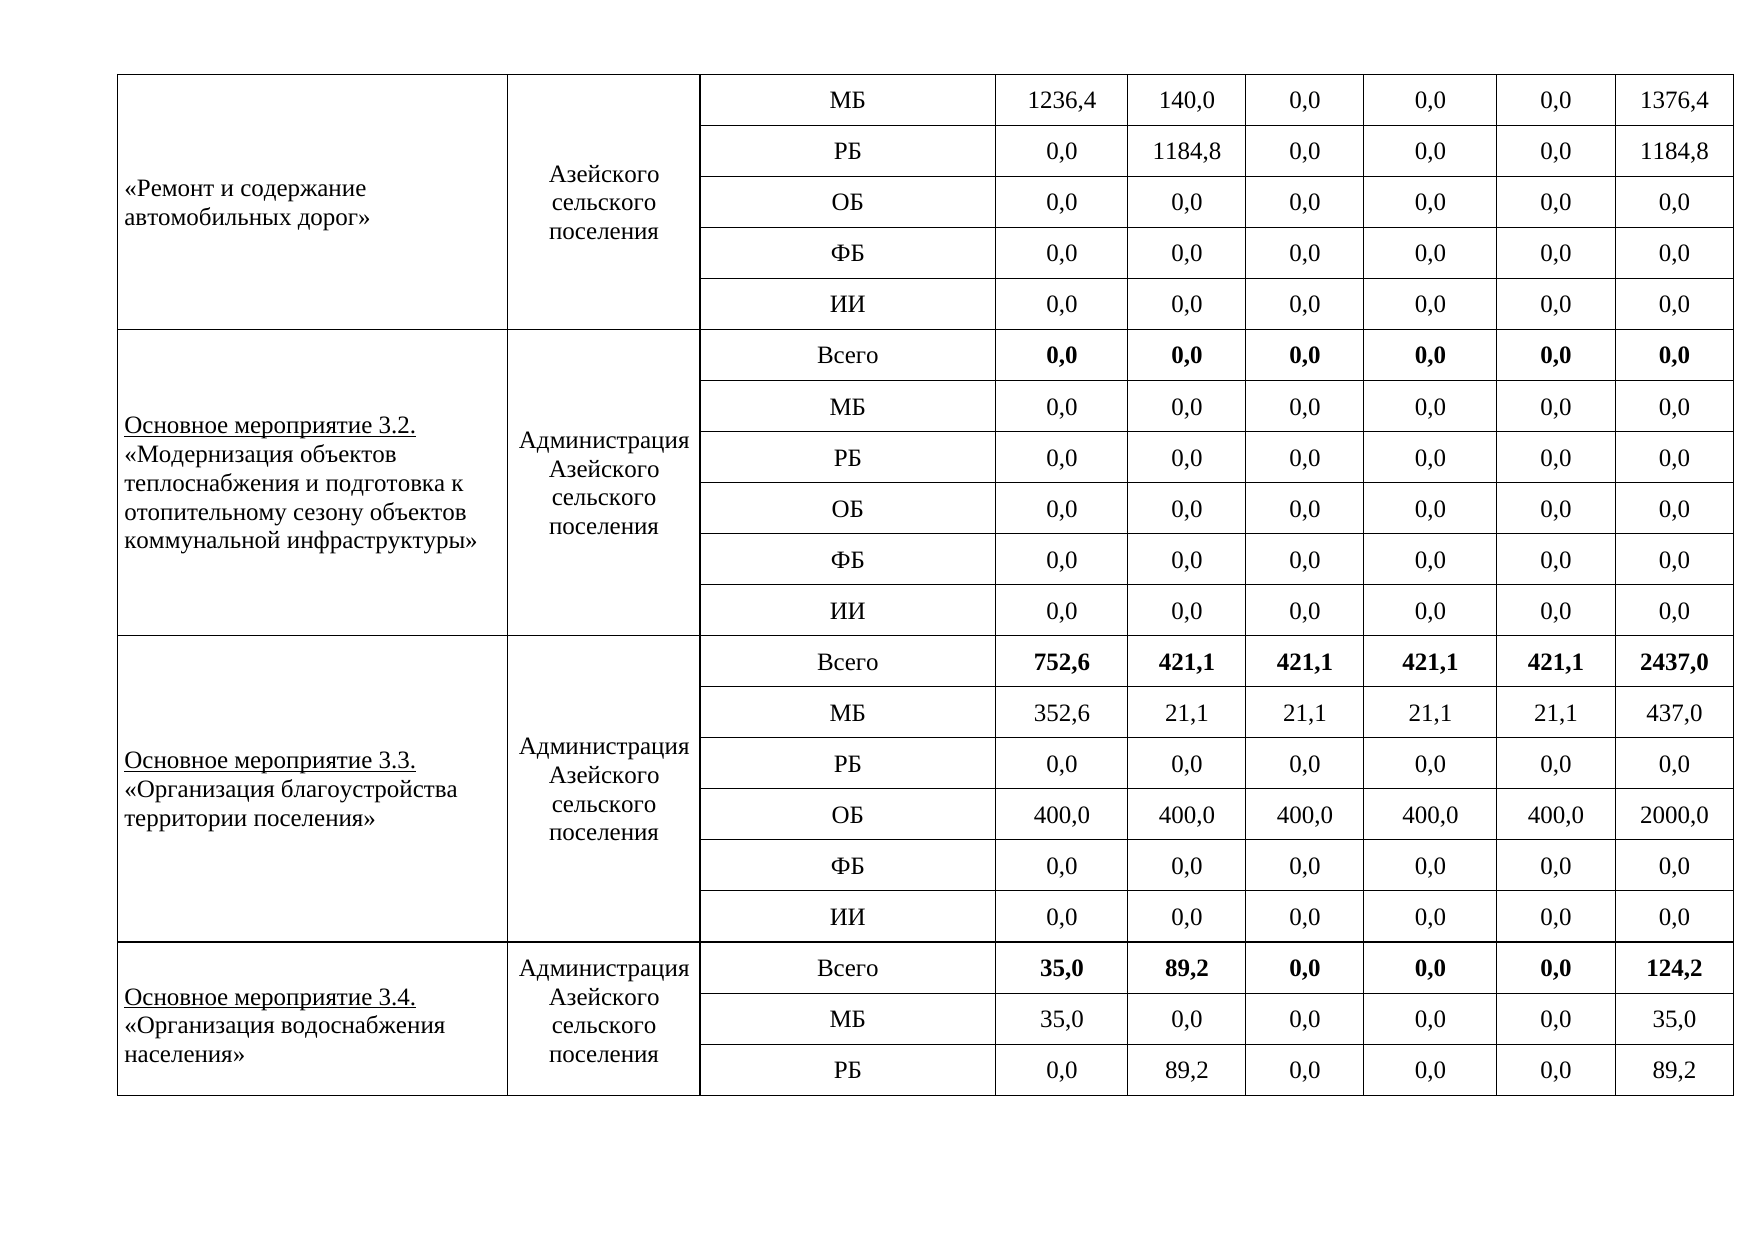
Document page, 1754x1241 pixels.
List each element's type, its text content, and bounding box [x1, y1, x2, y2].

table_cell 0,0 [1128, 534, 1245, 584]
table_cell 0,0 [1616, 228, 1733, 278]
table_cell 0,0 [1246, 943, 1363, 992]
table_cell 0,0 [1497, 126, 1615, 176]
table_cell 0,0 [1364, 228, 1496, 278]
table_cell 0,0 [1128, 891, 1245, 941]
table_cell 0,0 [1364, 1045, 1496, 1094]
table_cell 0,0 [1128, 994, 1245, 1043]
table_cell Администрация Азейского сельского поселения [508, 330, 699, 635]
table_cell 437,0 [1616, 687, 1733, 737]
table_cell 0,0 [1364, 738, 1496, 788]
table_cell 0,0 [1616, 738, 1733, 788]
table_cell Основное мероприятие 3.3. «Организация благоустройства территории поселения» [118, 636, 507, 941]
table_cell 0,0 [1497, 279, 1615, 329]
table_cell 0,0 [1364, 126, 1496, 176]
table_cell 0,0 [996, 330, 1127, 380]
table_cell Всего [701, 636, 995, 686]
table_cell 0,0 [1364, 279, 1496, 329]
table_cell 1376,4 [1616, 75, 1733, 125]
table_cell 0,0 [1128, 432, 1245, 482]
table_cell 0,0 [1246, 891, 1363, 941]
table_cell 0,0 [1616, 840, 1733, 890]
table_cell 21,1 [1364, 687, 1496, 737]
table_cell 0,0 [1364, 943, 1496, 992]
table_cell 0,0 [996, 585, 1127, 635]
table_cell 0,0 [1364, 381, 1496, 431]
table_cell 35,0 [1616, 994, 1733, 1043]
table_cell 0,0 [1364, 432, 1496, 482]
table_cell РБ [701, 126, 995, 176]
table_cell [118, 75, 507, 329]
table_cell 1184,8 [1616, 126, 1733, 176]
table_cell 0,0 [1616, 891, 1733, 941]
table_cell Администрация Азейского сельского поселения [508, 636, 699, 941]
table_cell 0,0 [1364, 75, 1496, 125]
table_cell 0,0 [996, 228, 1127, 278]
table_cell ИИ [701, 891, 995, 941]
table_cell 0,0 [1128, 585, 1245, 635]
table_cell 2000,0 [1616, 789, 1733, 839]
table_cell 421,1 [1364, 636, 1496, 686]
table_cell 0,0 [1616, 381, 1733, 431]
table_cell ОБ [701, 177, 995, 227]
table_cell 0,0 [1497, 432, 1615, 482]
table_cell 752,6 [996, 636, 1127, 686]
table_cell 0,0 [1128, 228, 1245, 278]
table_cell РБ [701, 1045, 995, 1094]
table_cell 140,0 [1128, 75, 1245, 125]
table_cell 421,1 [1246, 636, 1363, 686]
table_cell 0,0 [1246, 994, 1363, 1043]
table_cell ОБ [701, 483, 995, 533]
table_cell 0,0 [996, 432, 1127, 482]
table_cell 0,0 [1364, 177, 1496, 227]
table_cell 0,0 [1497, 994, 1615, 1043]
table_cell МБ [701, 687, 995, 737]
table_cell ИИ [701, 279, 995, 329]
table_cell 0,0 [1616, 177, 1733, 227]
table_cell 0,0 [996, 279, 1127, 329]
table_cell 0,0 [1364, 891, 1496, 941]
table_cell 0,0 [1246, 585, 1363, 635]
table_cell 0,0 [996, 126, 1127, 176]
table_cell 0,0 [996, 381, 1127, 431]
table_cell Основное мероприятие 3.2. «Модернизация объектов теплоснабжения и подготовка к отопительному сезону объектов коммунальной инфраструктуры» [118, 330, 507, 635]
table_cell 0,0 [1616, 534, 1733, 584]
table_cell 0,0 [1364, 534, 1496, 584]
table_cell РБ [701, 432, 995, 482]
table_cell 0,0 [1616, 585, 1733, 635]
table_cell 400,0 [1128, 789, 1245, 839]
table_cell 0,0 [996, 483, 1127, 533]
table_cell 0,0 [1497, 483, 1615, 533]
table_cell 0,0 [1497, 177, 1615, 227]
table_cell 0,0 [1246, 330, 1363, 380]
table_cell 400,0 [996, 789, 1127, 839]
table_cell 35,0 [996, 994, 1127, 1043]
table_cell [508, 75, 699, 329]
table_cell 0,0 [1246, 126, 1363, 176]
table_cell 400,0 [1497, 789, 1615, 839]
table_cell 0,0 [1364, 840, 1496, 890]
table_cell 1184,8 [1128, 126, 1245, 176]
table_cell 0,0 [1246, 738, 1363, 788]
table_cell 0,0 [1364, 330, 1496, 380]
table_cell РБ [701, 738, 995, 788]
table_cell 0,0 [996, 1045, 1127, 1094]
table_cell 21,1 [1497, 687, 1615, 737]
table_cell 0,0 [996, 534, 1127, 584]
table_cell 0,0 [1497, 228, 1615, 278]
table_cell 124,2 [1616, 943, 1733, 992]
table_cell 0,0 [1246, 840, 1363, 890]
table_cell 0,0 [1246, 534, 1363, 584]
table_cell Всего [701, 943, 995, 992]
table_cell 0,0 [1497, 840, 1615, 890]
table_cell 0,0 [1497, 381, 1615, 431]
table_cell 0,0 [1616, 483, 1733, 533]
table_cell 0,0 [996, 738, 1127, 788]
table_cell МБ [701, 994, 995, 1043]
table_cell 352,6 [996, 687, 1127, 737]
table_cell 0,0 [1246, 279, 1363, 329]
table_cell 0,0 [1497, 534, 1615, 584]
table_cell 0,0 [1246, 1045, 1363, 1094]
table_cell 0,0 [1246, 483, 1363, 533]
table_cell 0,0 [1497, 330, 1615, 380]
table_cell 0,0 [1364, 585, 1496, 635]
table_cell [508, 943, 699, 1094]
table_cell 0,0 [996, 891, 1127, 941]
table_cell 0,0 [1128, 279, 1245, 329]
table_cell 0,0 [1246, 381, 1363, 431]
table_cell 400,0 [1364, 789, 1496, 839]
table_cell 0,0 [1497, 891, 1615, 941]
table_cell Основное мероприятие 3.4. «Организация водоснабжения населения» [118, 943, 507, 1094]
table_cell 0,0 [1246, 177, 1363, 227]
table_cell 21,1 [1128, 687, 1245, 737]
table_cell ФБ [701, 534, 995, 584]
table_cell ОБ [701, 789, 995, 839]
table_cell 0,0 [1246, 228, 1363, 278]
table_cell 89,2 [1128, 1045, 1245, 1094]
table_cell 0,0 [1128, 738, 1245, 788]
table_cell 0,0 [1128, 177, 1245, 227]
table_cell 0,0 [1497, 1045, 1615, 1094]
table_cell 21,1 [1246, 687, 1363, 737]
table_cell 0,0 [996, 177, 1127, 227]
table_cell 2437,0 [1616, 636, 1733, 686]
table_cell ФБ [701, 840, 995, 890]
table_cell 0,0 [1128, 483, 1245, 533]
table_cell 421,1 [1497, 636, 1615, 686]
table_cell 0,0 [1497, 738, 1615, 788]
table_cell ФБ [701, 228, 995, 278]
table_cell 400,0 [1246, 789, 1363, 839]
table_cell 0,0 [1616, 330, 1733, 380]
table_cell МБ [701, 75, 995, 125]
table_cell 0,0 [1616, 279, 1733, 329]
table_cell 0,0 [1497, 943, 1615, 992]
table_cell 0,0 [1616, 432, 1733, 482]
table_cell 1236,4 [996, 75, 1127, 125]
table_cell 89,2 [1128, 943, 1245, 992]
table_cell 0,0 [1497, 75, 1615, 125]
table_cell 35,0 [996, 943, 1127, 992]
table_cell 421,1 [1128, 636, 1245, 686]
table_cell 0,0 [996, 840, 1127, 890]
table_cell МБ [701, 381, 995, 431]
table_cell 0,0 [1246, 432, 1363, 482]
table_cell 89,2 [1616, 1045, 1733, 1094]
table_cell 0,0 [1128, 840, 1245, 890]
table_cell 0,0 [1128, 330, 1245, 380]
table_cell 0,0 [1497, 585, 1615, 635]
table_cell Всего [701, 330, 995, 380]
table_cell 0,0 [1364, 994, 1496, 1043]
table_cell 0,0 [1128, 381, 1245, 431]
table_cell 0,0 [1246, 75, 1363, 125]
table_cell 0,0 [1364, 483, 1496, 533]
table_cell ИИ [701, 585, 995, 635]
